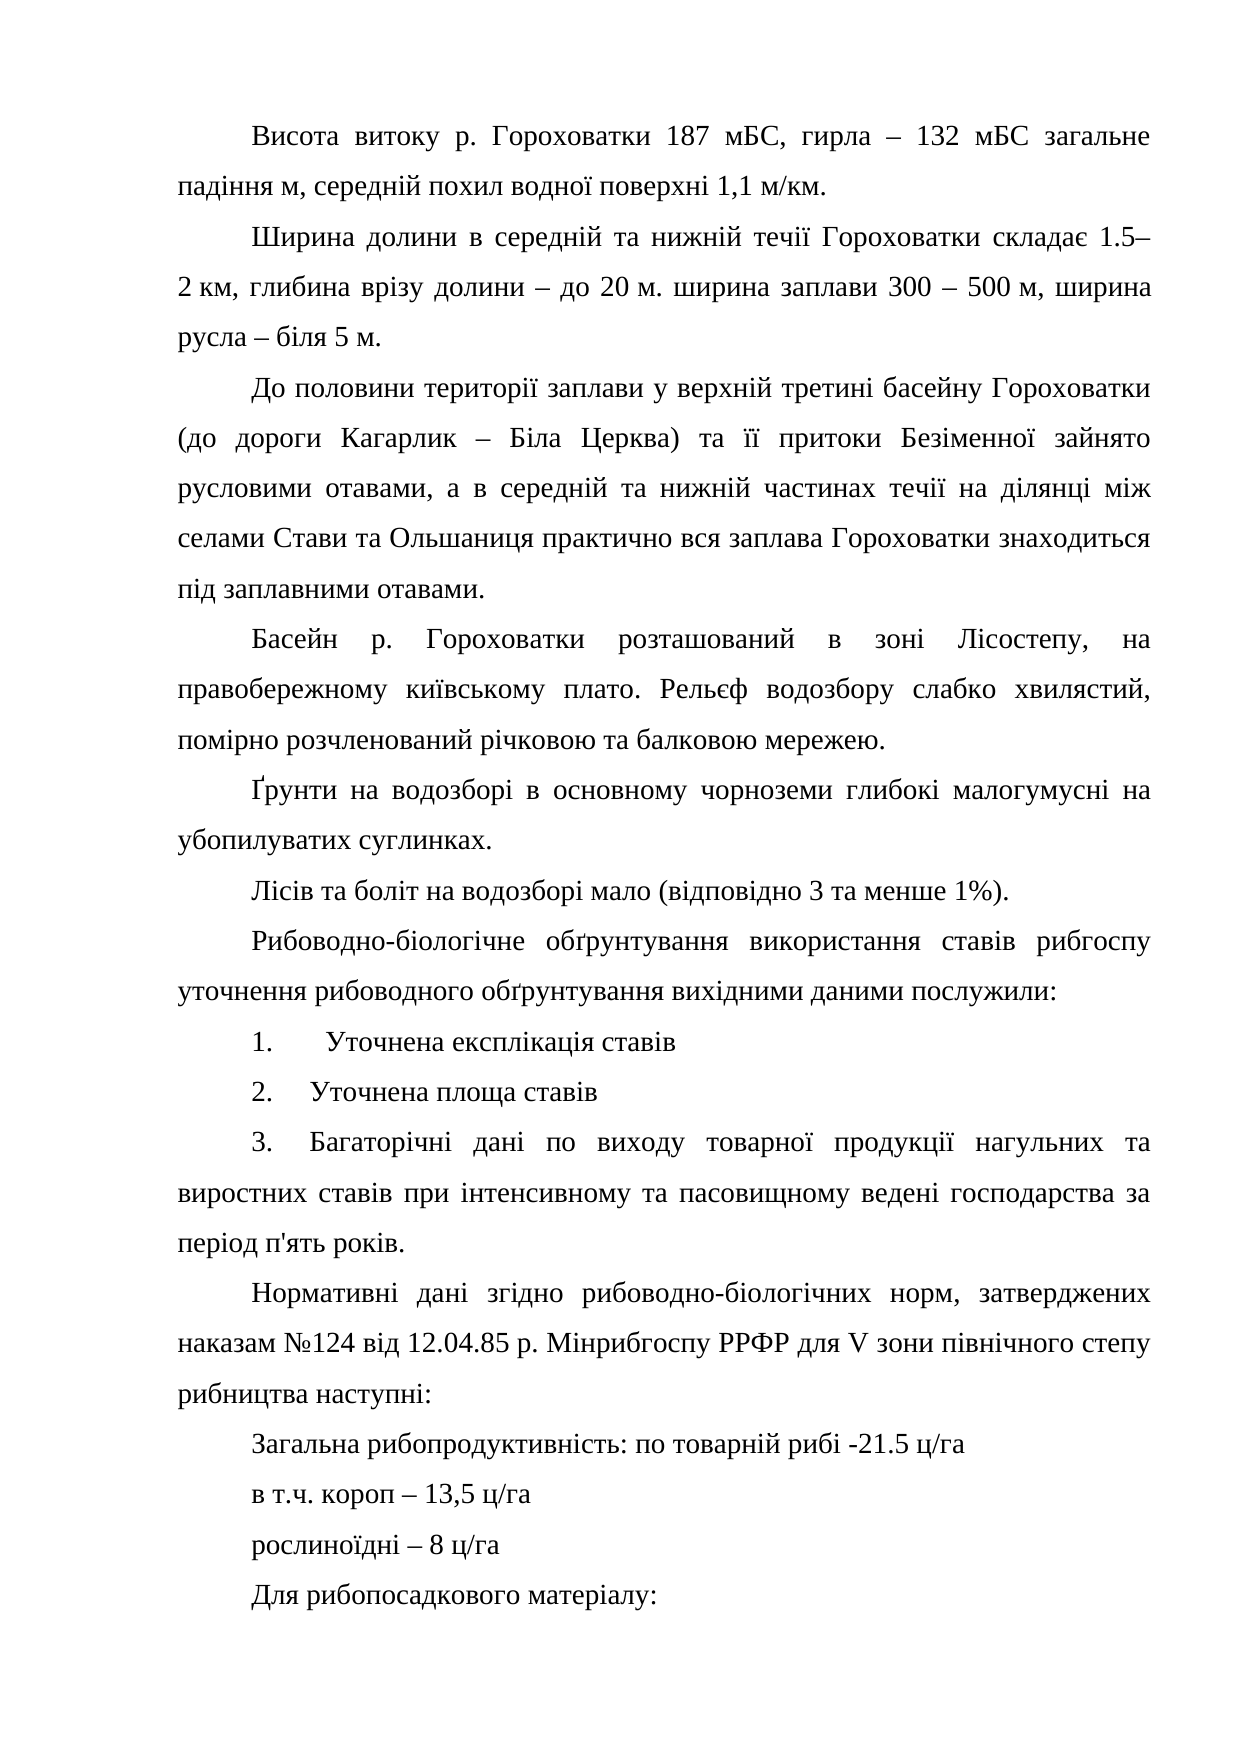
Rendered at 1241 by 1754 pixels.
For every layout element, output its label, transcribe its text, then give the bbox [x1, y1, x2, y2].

text Висота витоку р. Гороховатки 187 мБС, гирла – 132 мБС загальне падіння м, середній похил водної поверхні 1,1 м/км. [177, 118, 1152, 202]
text До половини території заплави у верхній третині басейну Гороховатки (до дороги Кагарлик – Біла Церква) та її притоки Безіменної зайнято русловими отавами, а в середній та нижній частинах течії на ділянці між селами Стави та Ольшаниця практично вся заплава Гороховатки знаходиться під заплавними отавами. [177, 370, 1152, 604]
text Ґрунти на водозборі в основному чорноземи глибокі малогумусні на убопилуватих суглинках. [177, 772, 1152, 856]
list Уточнена площа ставів [177, 1074, 1152, 1108]
text Лісів та боліт на водозборі мало (відповідно 3 та менше 1%). [177, 873, 1152, 906]
text Нормативні дані згідно рибоводно-біологічних норм, затверджених наказам №124 від 12.04.85 р. Мінрибгоспу РРФР для V зони північного степу рибництва наступні: [177, 1275, 1152, 1409]
list Уточнена експлікація ставів [177, 1024, 1152, 1057]
list Багаторічні дані по виходу товарної продукції нагульних та виростних ставів при інтенсивному та пасовищному ведені господарства за період п'ять років. [177, 1124, 1152, 1258]
text рослиноїдні – 8 ц/га [177, 1527, 1152, 1560]
text Загальна рибопродуктивність: по товарній рибі -21.5 ц/га [177, 1426, 1152, 1460]
text Рибоводно-біологічне обґрунтування використання ставів рибгоспу уточнення рибоводного обґрунтування вихідними даними послужили: [177, 923, 1152, 1007]
text в т.ч. короп – 13,5 ц/га [177, 1477, 1152, 1510]
text Ширина долини в середній та нижній течії Гороховатки складає 1.5–2 км, глибина врізу долини – до 20 м. ширина заплави 300 – 500 м, ширина русла – біля 5 м. [177, 219, 1152, 353]
text Для рибопосадкового матеріалу: [177, 1577, 1152, 1611]
text Басейн р. Гороховатки розташований в зоні Лісостепу, на правобережному київському плато. Рельєф водозбору слабко хвилястий, помірно розчленований річковою та балковою мережею. [177, 621, 1152, 755]
